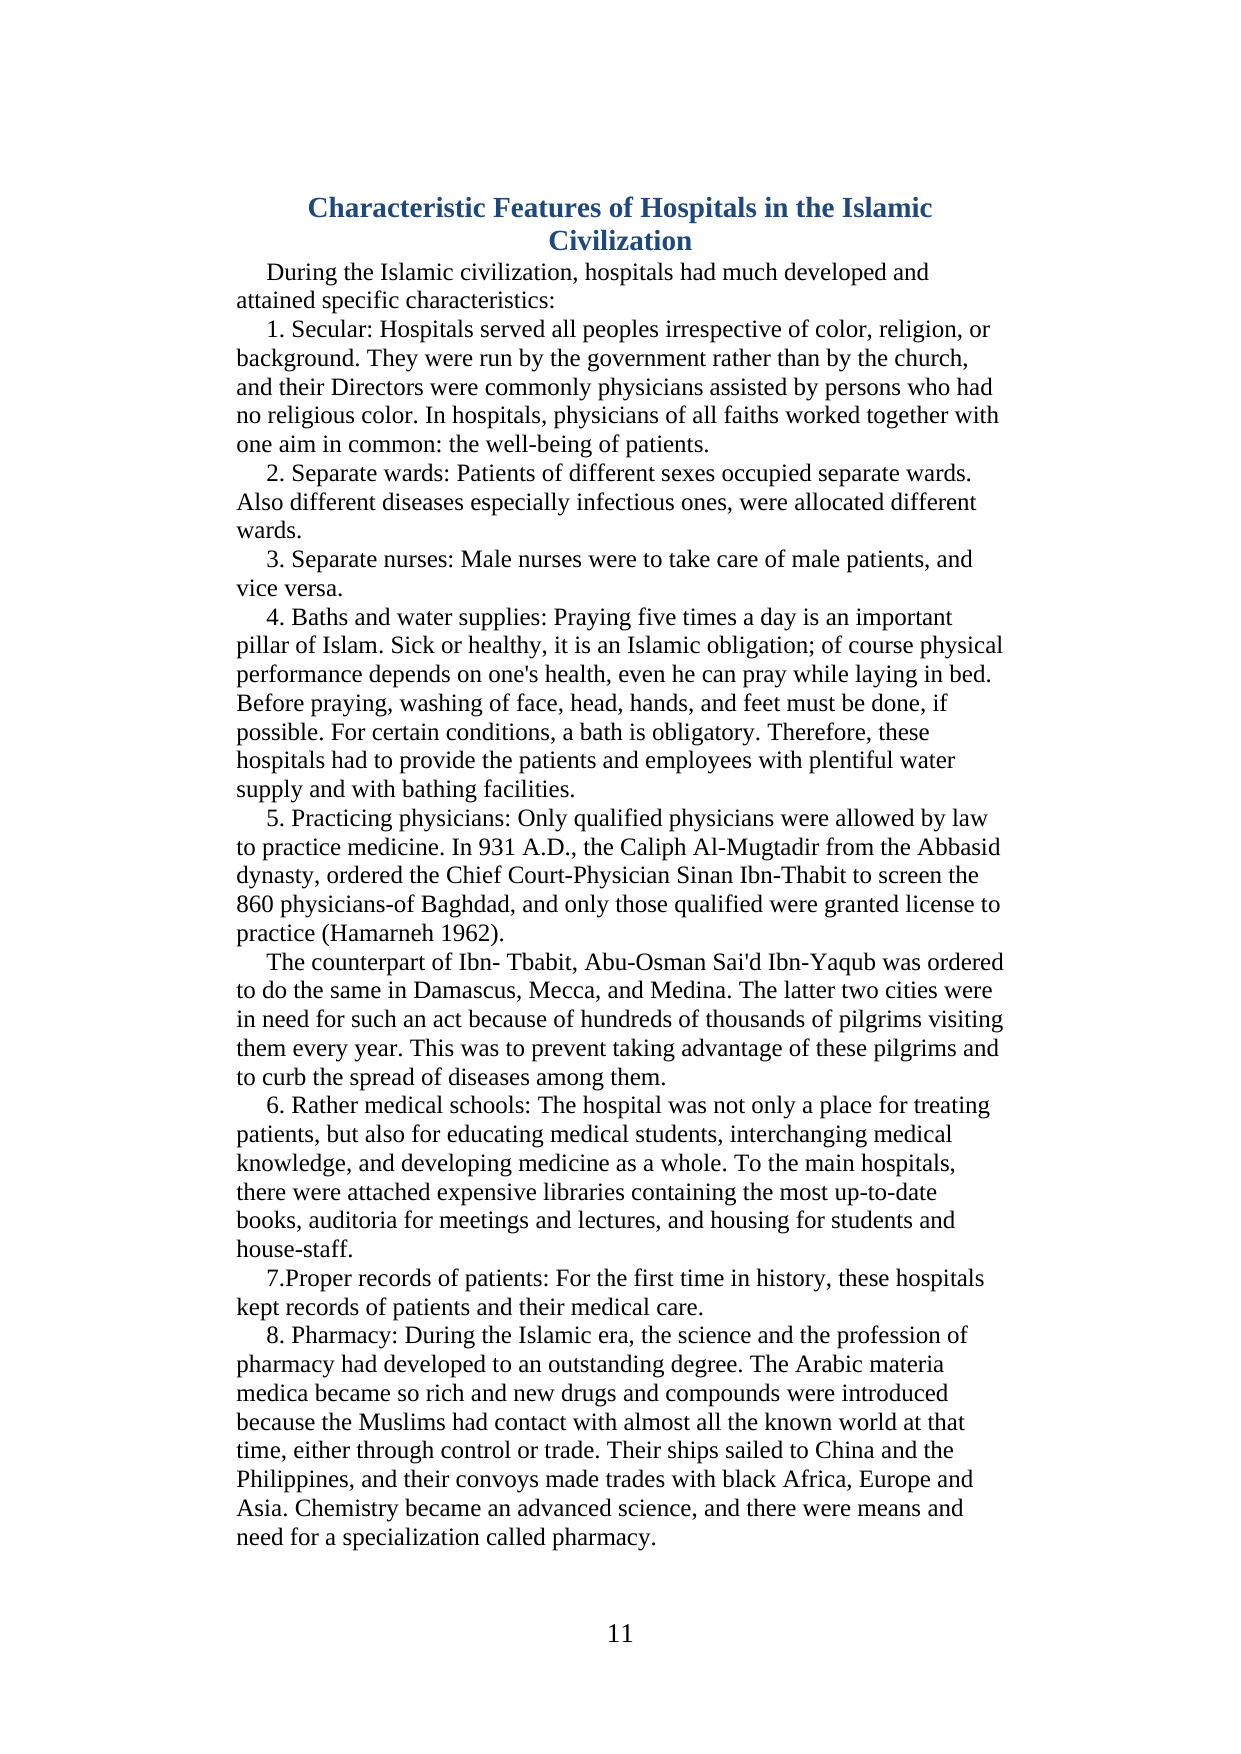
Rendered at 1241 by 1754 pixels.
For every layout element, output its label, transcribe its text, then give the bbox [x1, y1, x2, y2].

text 2. Separate wards: Patients of different sexes occupied separate wards. Also different diseases especially infectious ones, were allocated different wards. [236, 458, 1004, 544]
text 7.Proper records of patients: For the first time in history, these hospitals kept records of patients and their medical care. [236, 1263, 1004, 1321]
text The counterpart of Ibn- Tbabit, Abu-Osman Sai'd Ibn-Yaqub was ordered to do the same in Damascus, Mecca, and Medina. The latter two cities were in need for such an act because of hundreds of thousands of pilgrims visiting them every year. This was to prevent taking advantage of these pilgrims and to curb the spread of diseases among them. [236, 947, 1004, 1091]
text 6. Rather medical schools: The hospital was not only a place for treating patients, but also for educating medical students, interchanging medical knowledge, and developing medicine as a whole. To the main hospitals, there were attached expensive libraries containing the most up-to-date books, auditoria for meetings and lectures, and housing for students and house-staff. [236, 1091, 1004, 1263]
text 3. Separate nurses: Male nurses were to take care of male patients, and vice versa. [236, 544, 1004, 602]
text 4. Baths and water supplies: Praying five times a day is an important pillar of Islam. Sick or healthy, it is an Islamic obligation; of course physical performance depends on one's health, even he can pray while laying in bed. Before praying, washing of face, head, hands, and feet must be done, if possible. For certain conditions, a bath is obligatory. Therefore, these hospitals had to provide the patients and employees with plentiful water supply and with bathing facilities. [236, 602, 1004, 803]
text 8. Pharmacy: During the Islamic era, the science and the profession of pharmacy had developed to an outstanding degree. The Arabic materia medica became so rich and new drugs and compounds were introduced because the Muslims had contact with almost all the known world at that time, either through control or trade. Their ships sailed to China and the Philippines, and their convoys made trades with black Africa, Europe and Asia. Chemistry became an advanced science, and there were means and need for a specialization called pharmacy. [236, 1321, 1004, 1551]
subtitle Characteristic Features of Hospitals in the Islamic Civilization [236, 190, 1004, 257]
text 1. Secular: Hospitals served all peoples irrespective of color, religion, or background. They were run by the government rather than by the church, and their Directors were commonly physicians assisted by persons who had no religious color. In hospitals, physicians of all faiths worked together with one aim in common: the well-being of patients. [236, 314, 1004, 458]
text During the Islamic civilization, hospitals had much developed and attained specific characteristics: [236, 257, 1004, 314]
text 5. Practicing physicians: Only qualified physicians were allowed by law to practice medicine. In 931 A.D., the Caliph Al-Mugtadir from the Abbasid dynasty, ordered the Chief Court-Physician Sinan Ibn-Thabit to screen the 860 physicians-of Baghdad, and only those qualified were granted license to practice (Hamarneh 1962). [236, 803, 1004, 947]
